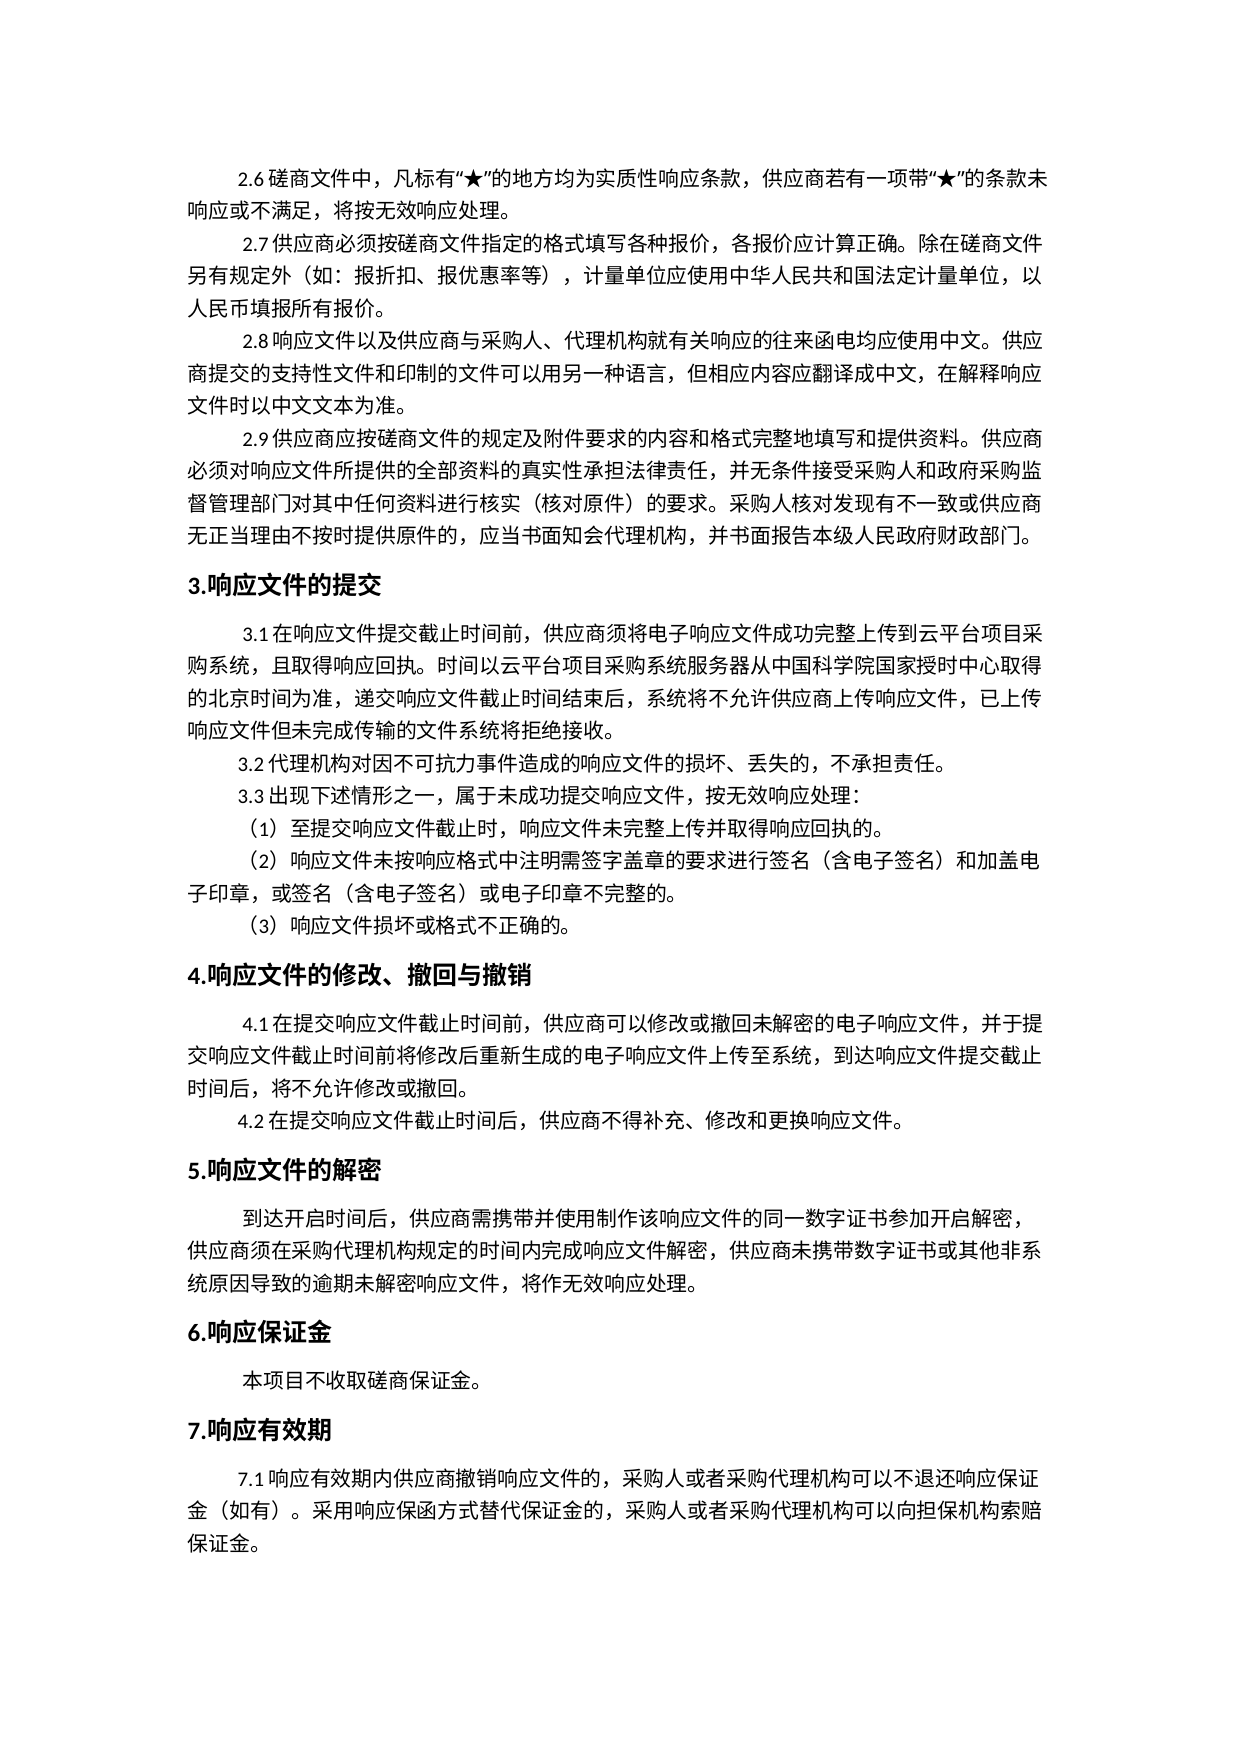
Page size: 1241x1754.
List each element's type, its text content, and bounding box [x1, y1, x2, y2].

text 2.9供应商应按磋商文件的规定及附件要求的内容和格式完整地填写和提供资料。供应商必须对响应文件所提供的全部资料的真实性承担法律责任，并无条件接受采购人和政府采购监督管理部门对其中任何资料进行核实（核对原件）的要求。采购人核对发现有不一致或供应商无正当理由不按时提供原件的，应当书面知会代理机构，并书面报告本级人民政府财政部门。 [187, 422, 1053, 552]
text 3.2代理机构对因不可抗力事件造成的响应文件的损坏、丢失的，不承担责任。 [187, 747, 1053, 779]
text 7.1响应有效期内供应商撤销响应文件的，采购人或者采购代理机构可以不退还响应保证金（如有）。采用响应保函方式替代保证金的，采购人或者采购代理机构可以向担保机构索赔保证金。 [187, 1462, 1053, 1559]
text 本项目不收取磋商保证金。 [187, 1364, 1053, 1397]
text 3.3出现下述情形之一，属于未成功提交响应文件，按无效响应处理： [187, 779, 1053, 812]
text 3.响应文件的提交 [187, 552, 1053, 617]
text 5.响应文件的解密 [187, 1137, 1053, 1202]
text （1）至提交响应文件截止时，响应文件未完整上传并取得响应回执的。 [187, 812, 1053, 844]
text 4.响应文件的修改、撤回与撤销 [187, 942, 1053, 1007]
text 3.1在响应文件提交截止时间前，供应商须将电子响应文件成功完整上传到云平台项目采购系统，且取得响应回执。时间以云平台项目采购系统服务器从中国科学院国家授时中心取得的北京时间为准，递交响应文件截止时间结束后，系统将不允许供应商上传响应文件，已上传响应文件但未完成传输的文件系统将拒绝接收。 [187, 617, 1053, 747]
text 6.响应保证金 [187, 1299, 1053, 1364]
text 到达开启时间后，供应商需携带并使用制作该响应文件的同一数字证书参加开启解密，供应商须在采购代理机构规定的时间内完成响应文件解密，供应商未携带数字证书或其他非系统原因导致的逾期未解密响应文件，将作无效响应处理。 [187, 1202, 1053, 1299]
text 4.2在提交响应文件截止时间后，供应商不得补充、修改和更换响应文件。 [187, 1104, 1053, 1137]
text 7.响应有效期 [187, 1397, 1053, 1462]
text 4.1在提交响应文件截止时间前，供应商可以修改或撤回未解密的电子响应文件，并于提交响应文件截止时间前将修改后重新生成的电子响应文件上传至系统，到达响应文件提交截止时间后，将不允许修改或撤回。 [187, 1007, 1053, 1104]
text 2.7供应商必须按磋商文件指定的格式填写各种报价，各报价应计算正确。除在磋商文件另有规定外（如：报折扣、报优惠率等），计量单位应使用中华人民共和国法定计量单位，以人民币填报所有报价。 [187, 227, 1053, 324]
text 2.8响应文件以及供应商与采购人、代理机构就有关响应的往来函电均应使用中文。供应商提交的支持性文件和印制的文件可以用另一种语言，但相应内容应翻译成中文，在解释响应文件时以中文文本为准。 [187, 324, 1053, 422]
text 2.6磋商文件中，凡标有“★”的地方均为实质性响应条款，供应商若有一项带“★”的条款未响应或不满足，将按无效响应处理。 [187, 162, 1053, 227]
text （3）响应文件损坏或格式不正确的。 [187, 909, 1053, 942]
text （2）响应文件未按响应格式中注明需签字盖章的要求进行签名（含电子签名）和加盖电子印章，或签名（含电子签名）或电子印章不完整的。 [187, 844, 1053, 909]
